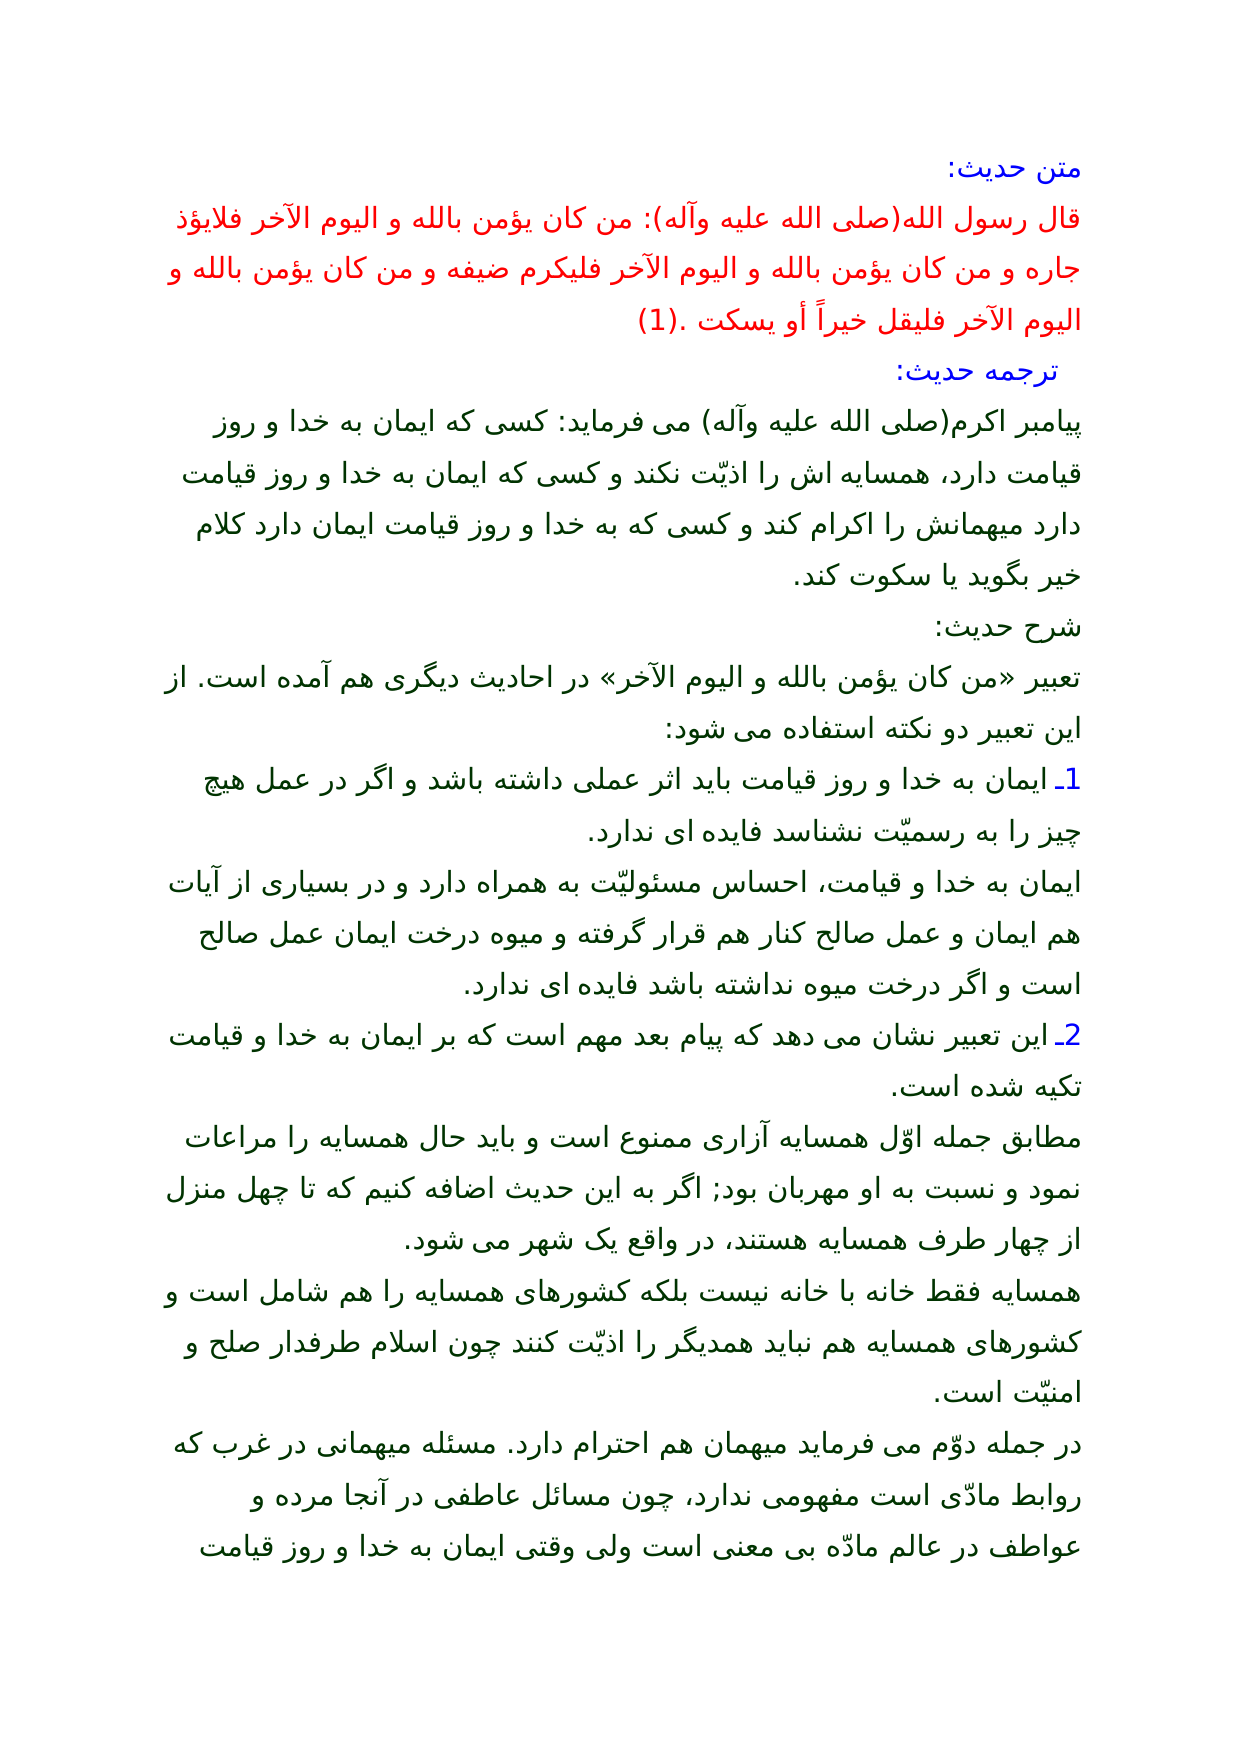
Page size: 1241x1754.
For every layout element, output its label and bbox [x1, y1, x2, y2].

text [158, 354, 1082, 1563]
text [158, 150, 1082, 337]
